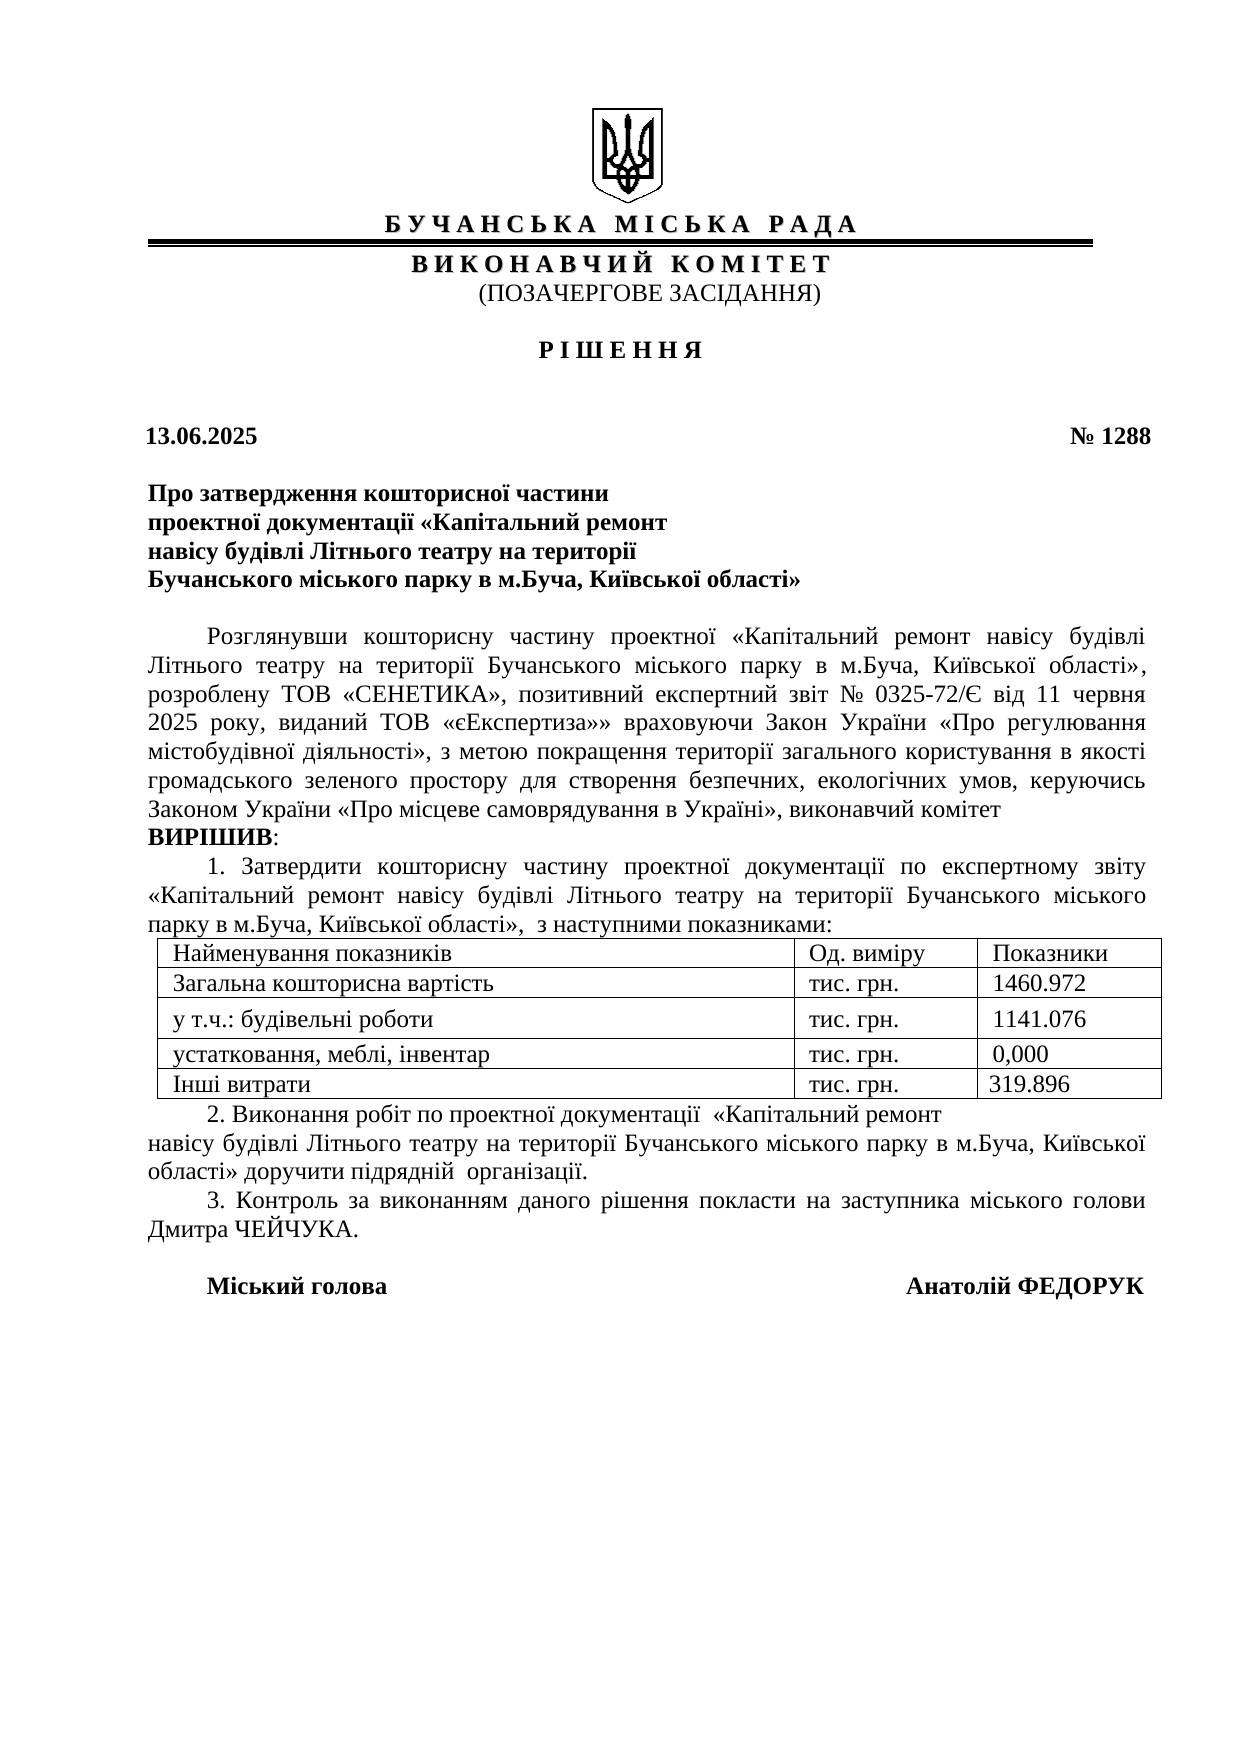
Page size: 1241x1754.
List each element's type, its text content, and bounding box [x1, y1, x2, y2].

text ВИРІШИВ: [148, 822, 1122, 851]
text Міський голова Анатолій ФЕДОРУК [148, 1271, 1147, 1300]
table_cell у т.ч.: будівельні роботи [158, 998, 794, 1038]
text БУЧАНСЬКА МІСЬКА РАДА [148, 209, 1093, 239]
text навісу будівлі Літнього театру на території Бучанського міського парку в м.Буча, Київської області» доручити підрядній організації. [148, 1128, 1147, 1185]
table_cell устатковання, меблі, інвентар [158, 1039, 794, 1068]
table_header Найменування показників [158, 939, 794, 967]
text Розглянувши кошторисну частину проектної «Капітальний ремонт навісу будівлі Літнього театру на території Бучанського міського парку в м.Буча, Київської області», розроблену ТОВ «СЕНЕТИКА», позитивний експертний звіт № 0325-72/Є від 11 червня 2025 року, виданий ТОВ «єЕкспертиза»» враховуючи Закон України «Про регулювання містобудівної діяльності», з метою покращення території загального користування в якості громадського зеленого простору для створення безпечних, екологічних умов, керуючись Законом України «Про місцеве самоврядування в Україні», виконавчий комітет [148, 621, 1147, 822]
text 3. Контроль за виконанням даного рішення покласти на заступника міського голови Дмитра ЧЕЙЧУКА. [148, 1185, 1147, 1243]
text РІШЕННЯ [148, 335, 1093, 364]
text навісу будівлі Літнього театру на території [148, 536, 1152, 564]
table_cell Загальна кошторисна вартість [158, 968, 794, 997]
text (ПОЗАЧЕРГОВЕ ЗАСІДАННЯ) [148, 278, 1152, 306]
table_header Показники [978, 939, 1161, 967]
table_cell тис. грн. [795, 1039, 977, 1068]
text Про затвердження кошторисної частини [148, 478, 1152, 507]
table_cell 0,000 [978, 1039, 1161, 1068]
table_cell 319.896 [978, 1069, 1161, 1098]
text 13.06.2025 № 1288 [88, 421, 1152, 449]
text проектної документації «Капітальний ремонт [148, 507, 1152, 536]
table_cell тис. грн. [795, 998, 977, 1038]
table_cell тис. грн. [795, 968, 977, 997]
table_cell Інші витрати [158, 1069, 794, 1098]
text Бучанського міського парку в м.Буча, Київської області» [148, 564, 1152, 593]
text 2. Виконання робіт по проектної документації «Капітальний ремонт [148, 1099, 1147, 1128]
table_cell 1141.076 [978, 998, 1161, 1038]
text ВИКОНАВЧИЙ КОМІТЕТ [148, 247, 1093, 278]
table_cell 1460.972 [978, 968, 1161, 997]
text 1. Затвердити кошторисну частину проектної документації по експертному звіту «Капітальний ремонт навісу будівлі Літнього театру на території Бучанського міського парку в м.Буча, Київської області», з наступними показниками: [148, 851, 1147, 937]
table_cell тис. грн. [795, 1069, 977, 1098]
table_header Од. виміру [795, 939, 977, 967]
